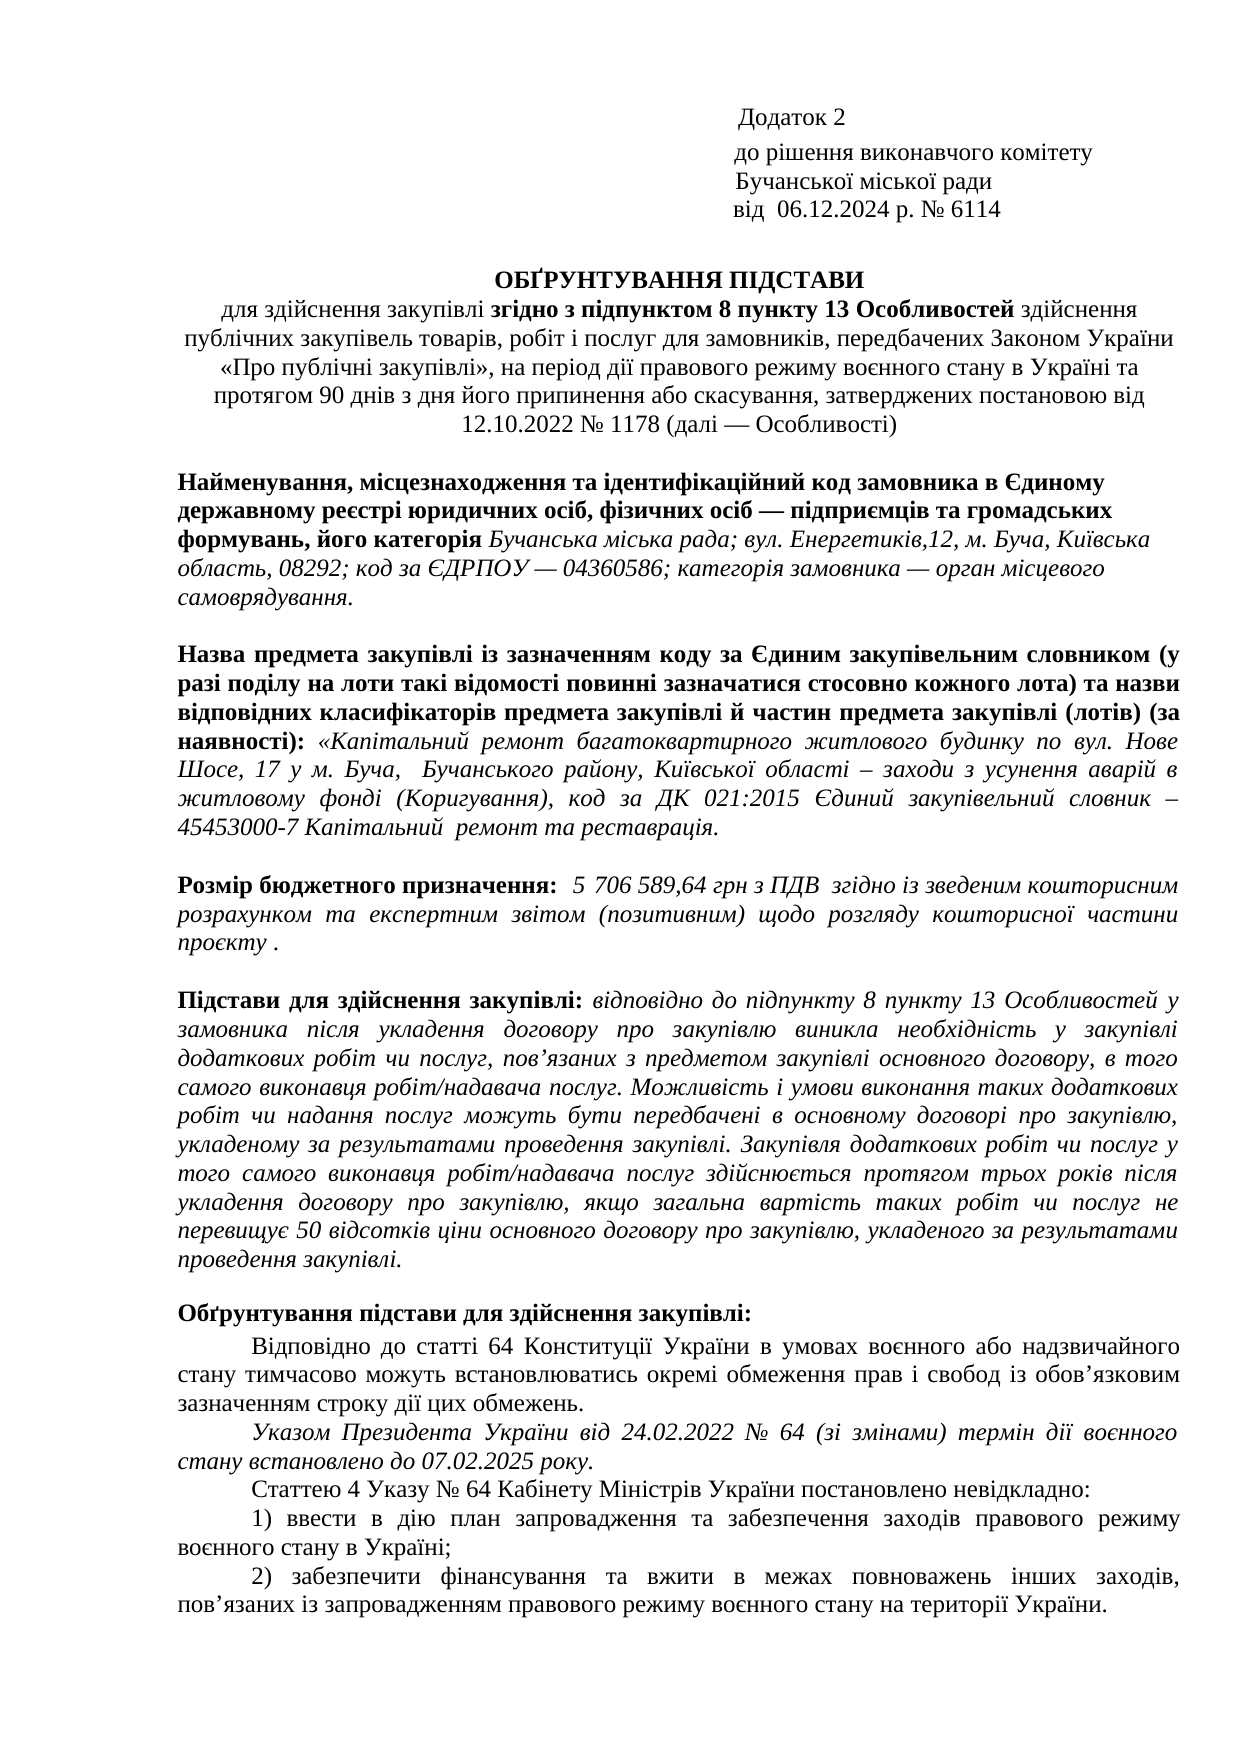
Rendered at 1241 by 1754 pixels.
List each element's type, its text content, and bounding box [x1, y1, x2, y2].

text 1) ввести в дію план запровадження та забезпечення заходів правового режиму воєнного стану в Україні; [177, 1503, 1181, 1561]
text Підстави для здійснення закупівлі: відповідно до підпункту 8 пункту 13 Особливостей у замовника після укладення договору про закупівлю виникла необхідність у закупівлі додаткових робіт чи послуг, пов’язаних з предметом закупівлі основного договору, в того самого виконавця робіт/надавача послуг. Можливість і умови виконання таких додаткових робіт чи надання послуг можуть бути передбачені в основному договорі про закупівлю, укладеному за результатами проведення закупівлі. Закупівля додаткових робіт чи послуг у того самого виконавця робіт/надавача послуг здійснюється протягом трьох років після укладення договору про закупівлю, якщо загальна вартість таких робіт чи послуг не перевищує 50 відсотків ціни основного договору про закупівлю, укладеного за результатами проведення закупівлі. [177, 985, 1181, 1273]
text 2) забезпечити фінансування та вжити в межах повноважень інших заходів, пов’язаних із запровадженням правового режиму воєнного стану на території України. [177, 1561, 1181, 1618]
text Відповідно до статті 64 Конституції України в умовах воєнного або надзвичайного стану тимчасово можуть встановлюватись окремі обмеження прав і свобод із обов’язковим зазначенням строку дії цих обмежень. [177, 1331, 1181, 1417]
text Бучанської міської ради [177, 166, 1181, 194]
text Додаток 2 [177, 102, 1181, 131]
text ОБҐРУНТУВАННЯ ПІДСТАВИ [177, 265, 1181, 294]
text для здійснення закупівлі згідно з підпунктом 8 пункту 13 Особливостей здійснення публічних закупівель товарів, робіт і послуг для замовників, передбачених Законом України «Про публічні закупівлі», на період дії правового режиму воєнного стану в Україні та протягом 90 днів з дня його припинення або скасування, затверджених постановою від 12.10.2022 № 1178 (далі — Особливості) [177, 294, 1181, 438]
text Обґрунтування підстави для здійснення закупівлі: [177, 1298, 1181, 1327]
text до рішення виконавчого комітету [177, 137, 1181, 166]
text Найменування, місцезнаходження та ідентифікаційний код замовника в Єдиному державному реєстрі юридичних осіб, фізичних осіб — підприємців та громадських формувань, його категорія Бучанська міська рада; вул. Енергетиків,12, м. Буча, Київська область, 08292; код за ЄДРПОУ — 04360586; категорія замовника — орган місцевого самоврядування. [177, 467, 1181, 610]
text Розмір бюджетного призначення: 5 706 589,64 грн з ПДВ згідно із зведеним кошторисним розрахунком та експертним звітом (позитивним) щодо розгляду кошторисної частини проєкту . [177, 870, 1181, 956]
text Назва предмета закупівлі із зазначенням коду за Єдиним закупівельним словником (у разі поділу на лоти такі відомості повинні зазначатися стосовно кожного лота) та назви відповідних класифікаторів предмета закупівлі й частин предмета закупівлі (лотів) (за наявності): «Капітальний ремонт багатоквартирного житлового будинку по вул. Нове Шосе, 17 у м. Буча, Бучанського району, Київської області – заходи з усунення аварій в житловому фонді (Коригування), код за ДК 021:2015 Єдиний закупівельний словник – 45453000-7 Капітальний ремонт та реставрація. [177, 639, 1181, 841]
text Статтею 4 Указу № 64 Кабінету Міністрів України постановлено невідкладно: [177, 1474, 1181, 1503]
text Указом Президента України від 24.02.2022 № 64 (зі змінами) термін дії воєнного стану встановлено до 07.02.2025 року. [177, 1417, 1181, 1474]
text від 06.12.2024 р. № 6114 [177, 194, 1181, 223]
